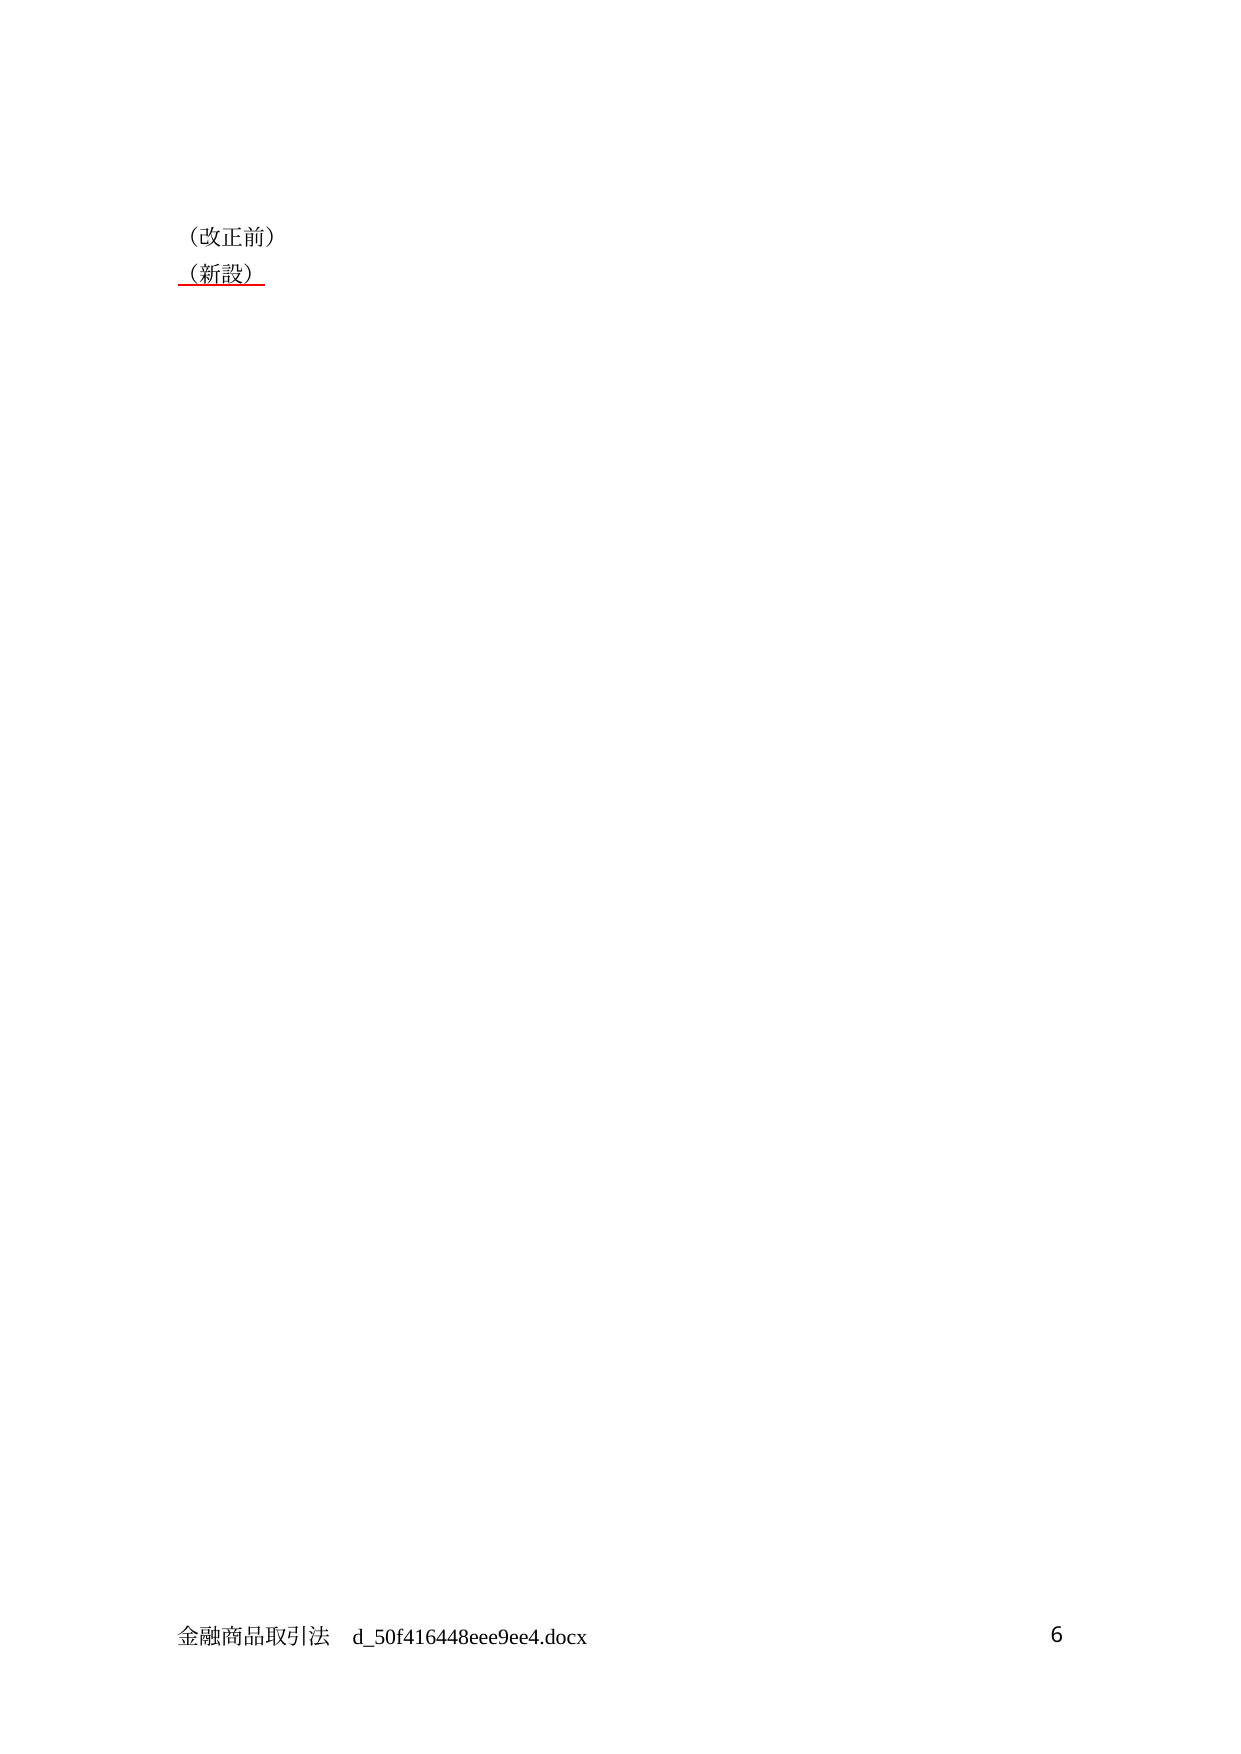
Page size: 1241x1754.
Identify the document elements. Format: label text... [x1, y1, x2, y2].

text （新設） [177, 254, 1063, 292]
text （改正前） [177, 217, 1063, 254]
